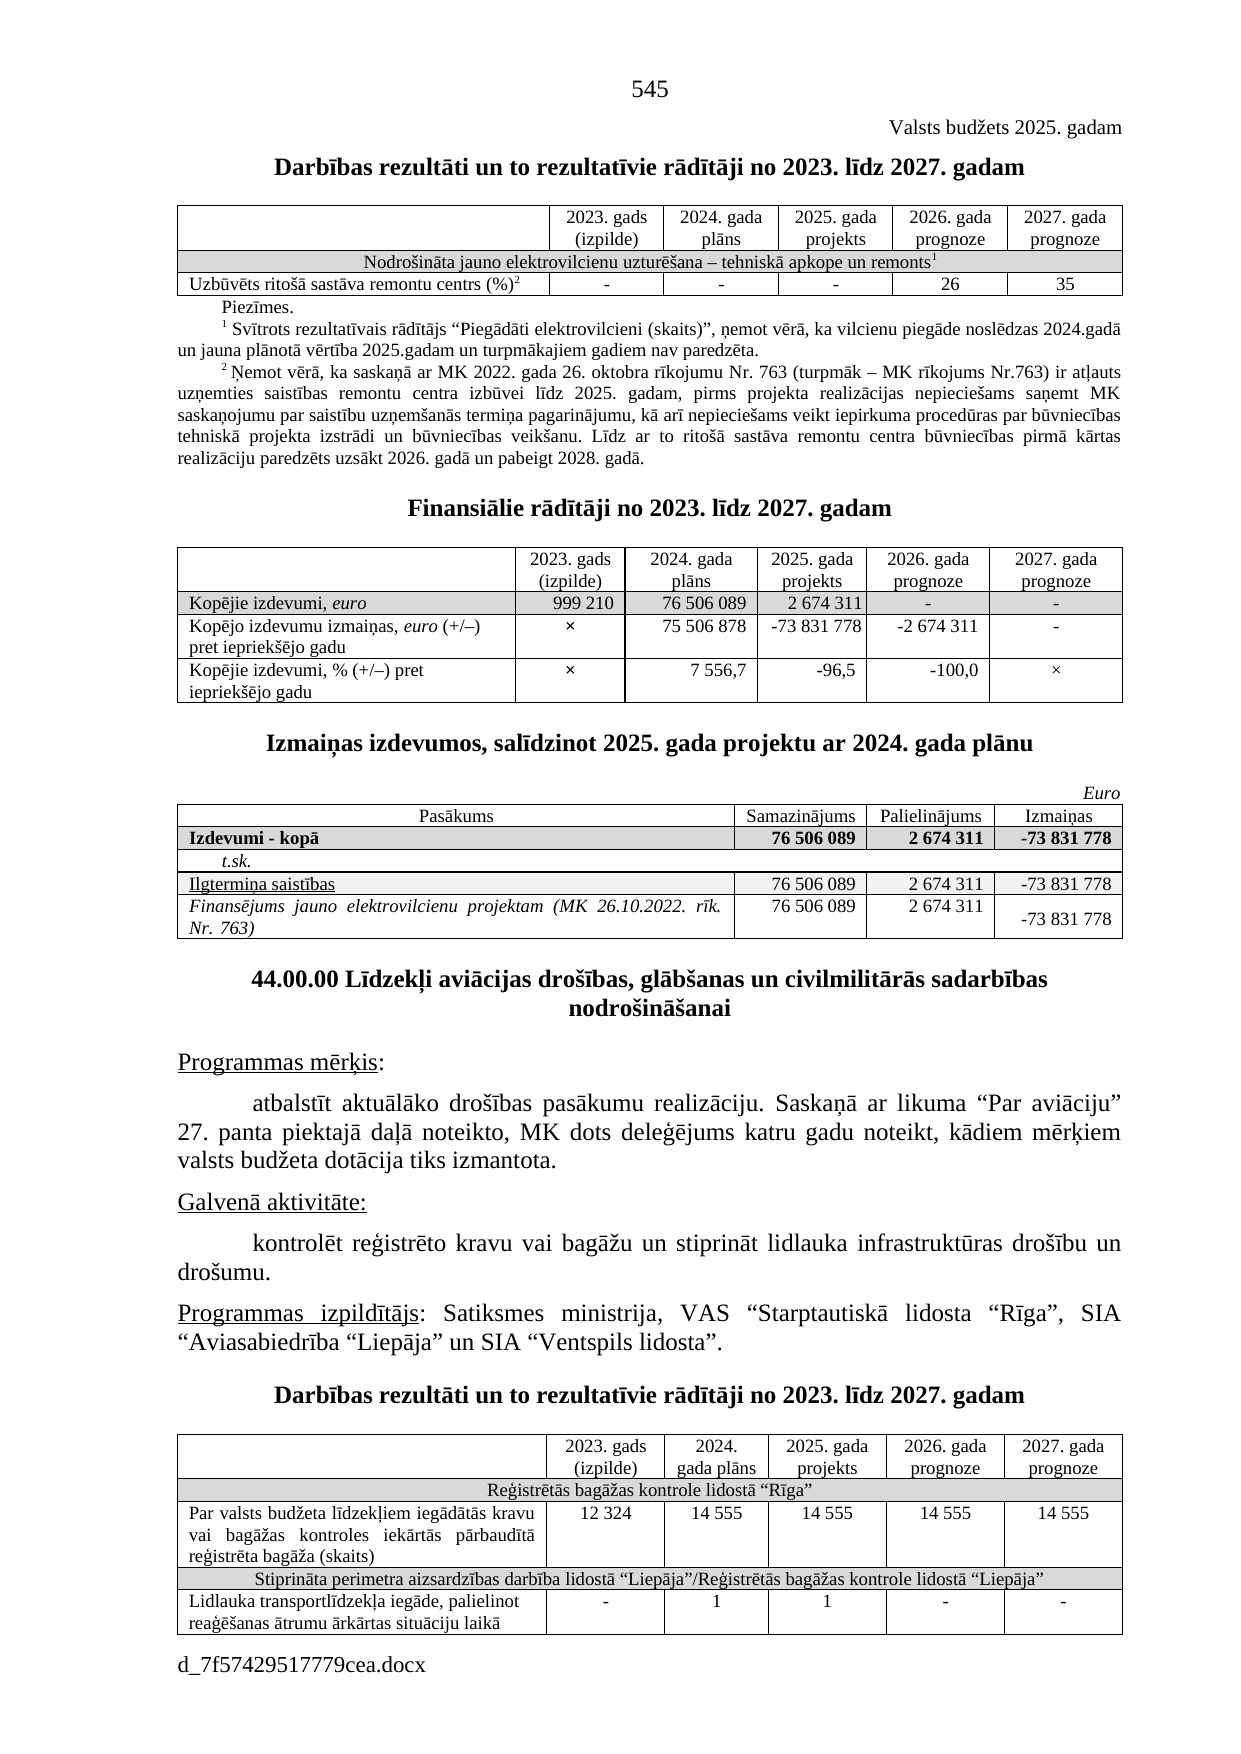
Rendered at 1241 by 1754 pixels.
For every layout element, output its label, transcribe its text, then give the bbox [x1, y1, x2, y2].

table_header [178, 206, 549, 249]
table_cell - [550, 273, 663, 295]
table_cell Izdevumi - kopā [178, 827, 734, 849]
table_cell Nodrošināta jauno elektrovilcienu uzturēšana – tehniskā apkope un remonts1 [178, 251, 1122, 272]
text Finansiālie rādītāji no 2023. līdz 2027. gadam [177, 493, 1122, 522]
table_cell - [547, 1590, 664, 1633]
text Programmas izpildītājs: Satiksmes ministrija, VAS “Starptautiskā lidosta “Rīga”, SIA “Aviasabiedrība “Liepāja” un SIA “Ventspils lidosta”. [177, 1298, 1122, 1355]
table_cell -96,5 [758, 659, 866, 702]
table_header Palielinājums [867, 805, 994, 826]
text Programmas mērķis: [177, 1047, 1122, 1075]
table_header 2025. gada projekts [779, 206, 892, 249]
table_cell 14 555 [887, 1502, 1004, 1567]
table_cell 14 555 [769, 1502, 886, 1567]
table_header 2023. gads (izpilde) [550, 206, 663, 249]
table_header [178, 1435, 546, 1478]
text 44.00.00 Līdzekļi aviācijas drošības, glābšanas un civilmilitārās sadarbības nodrošināšanai [177, 964, 1122, 1022]
text Darbības rezultāti un to rezultatīvie rādītāji no 2023. līdz 2027. gadam [177, 1380, 1122, 1409]
table_cell - [990, 615, 1122, 658]
table_cell × [516, 659, 624, 702]
table_header 2027. gada prognoze [1005, 1435, 1122, 1478]
table_cell 2 674 311 [867, 827, 994, 849]
table_cell Kopējie izdevumi, euro [178, 592, 515, 614]
table_cell 2 674 311 [867, 895, 994, 938]
table_cell 26 [893, 273, 1007, 295]
table_header 2026. gada prognoze [893, 206, 1007, 249]
table_cell Kopējo izdevumu izmaiņas, euro (+/–) pret iepriekšējo gadu [178, 615, 515, 658]
table_header 2027. gada prognoze [990, 548, 1122, 591]
table_cell 76 506 089 [735, 895, 866, 938]
text Galvenā aktivitāte: [177, 1187, 1122, 1215]
table_cell Ilgtermiņa saistības [178, 873, 734, 894]
table_cell 76 506 089 [735, 827, 866, 849]
table_cell Reģistrētās bagāžas kontrole lidostā “Rīga” [178, 1479, 1122, 1501]
table_cell - [887, 1590, 1004, 1633]
table_cell 35 [1008, 273, 1122, 295]
text Izmaiņas izdevumos, salīdzinot 2025. gada projektu ar 2024. gada plānu [177, 728, 1122, 757]
table_header Samazinājums [735, 805, 866, 826]
table_cell 2 674 311 [867, 873, 994, 894]
table_cell 75 506 878 [626, 615, 757, 658]
table_cell Uzbūvēts ritošā sastāva remontu centrs (%)2 [178, 273, 549, 295]
table_header 2025. gada projekts [769, 1435, 886, 1478]
text Euro [177, 782, 1122, 803]
table_cell 7 556,7 [626, 659, 757, 702]
table_cell 14 555 [1005, 1502, 1122, 1567]
table_cell - [867, 592, 989, 614]
table_cell Finansējums jauno elektrovilcienu projektam (MK 26.10.2022. rīk. Nr. 763) [178, 895, 734, 938]
table_header Pasākums [178, 805, 734, 826]
table_header 2027. gada prognoze [1008, 206, 1122, 249]
text 2 Ņemot vērā, ka saskaņā ar MK 2022. gada 26. oktobra rīkojumu Nr. 763 (turpmāk – MK rīkojums Nr.763) ir atļauts uzņemties saistības remontu centra izbūvei līdz 2025. gadam, pirms projekta realizācijas nepieciešams saņemt MK saskaņojumu par saistību uzņemšanās termiņa pagarinājumu, kā arī nepieciešams veikt iepirkuma procedūras par būvniecības tehniskā projekta izstrādi un būvniecības veikšanu. Līdz ar to ritošā sastāva remontu centra būvniecības pirmā kārtas realizāciju paredzēts uzsākt 2026. gadā un pabeigt 2028. gadā. [177, 361, 1122, 468]
table_header 2024. gada plāns [665, 1435, 768, 1478]
table_header [178, 548, 515, 591]
text 1 Svītrots rezultatīvais rādītājs “Piegādāti elektrovilcieni (skaits)”, ņemot vērā, ka vilcienu piegāde noslēdzas 2024.gadā un jauna plānotā vērtība 2025.gadam un turpmākajiem gadiem nav paredzēta. [177, 317, 1122, 361]
table_cell 1 [665, 1590, 768, 1633]
table_cell -100,0 [867, 659, 989, 702]
table_cell Lidlauka transportlīdzekļa iegāde, palielinot reaģēšanas ātrumu ārkārtas situāciju laikā [178, 1590, 546, 1633]
table_header 2023. gads (izpilde) [516, 548, 624, 591]
text atbalstīt aktuālāko drošības pasākumu realizāciju. Saskaņā ar likuma “Par aviāciju” 27. panta piektajā daļā noteikto, MK dots deleģējums katru gadu noteikt, kādiem mērķiem valsts budžeta dotācija tiks izmantota. [177, 1088, 1122, 1174]
text Darbības rezultāti un to rezultatīvie rādītāji no 2023. līdz 2027. gadam [177, 152, 1122, 180]
table_header 2025. gada projekts [758, 548, 866, 591]
table_cell 2 674 311 [758, 592, 866, 614]
table_cell 14 555 [665, 1502, 768, 1567]
table_cell - [779, 273, 892, 295]
table_header 2026. gada prognoze [887, 1435, 1004, 1478]
table_cell -73 831 778 [995, 895, 1122, 938]
table_header 2024. gada plāns [626, 548, 757, 591]
table_header 2023. gads (izpilde) [547, 1435, 664, 1478]
table_cell Par valsts budžeta līdzekļiem iegādātās kravu vai bagāžas kontroles iekārtās pārbaudītā reģistrēta bagāža (skaits) [178, 1502, 546, 1567]
table_cell - [664, 273, 778, 295]
table_cell × [516, 615, 624, 658]
table_cell -73 831 778 [758, 615, 866, 658]
text kontrolēt reģistrēto kravu vai bagāžu un stiprināt lidlauka infrastruktūras drošību un drošumu. [177, 1228, 1122, 1285]
table_cell Stiprināta perimetra aizsardzības darbība lidostā “Liepāja”/Reģistrētās bagāžas kontrole lidostā “Liepāja” [178, 1568, 1122, 1589]
table_cell 1 [769, 1590, 886, 1633]
table_cell 999 210 [516, 592, 624, 614]
table_cell -2 674 311 [867, 615, 989, 658]
text Piezīmes. [177, 296, 1122, 317]
table_cell - [1005, 1590, 1122, 1633]
table_cell -73 831 778 [995, 827, 1122, 849]
table_cell 76 506 089 [735, 873, 866, 894]
table_cell t.sk. [178, 850, 1122, 871]
table_header Izmaiņas [995, 805, 1122, 826]
table_header 2024. gada plāns [664, 206, 778, 249]
table_cell × [990, 659, 1122, 702]
table_cell -73 831 778 [995, 873, 1122, 894]
table_cell 76 506 089 [626, 592, 757, 614]
table_cell - [990, 592, 1122, 614]
table_cell 12 324 [547, 1502, 664, 1567]
table_cell Kopējie izdevumi, % (+/–) pret iepriekšējo gadu [178, 659, 515, 702]
table_header 2026. gada prognoze [867, 548, 989, 591]
